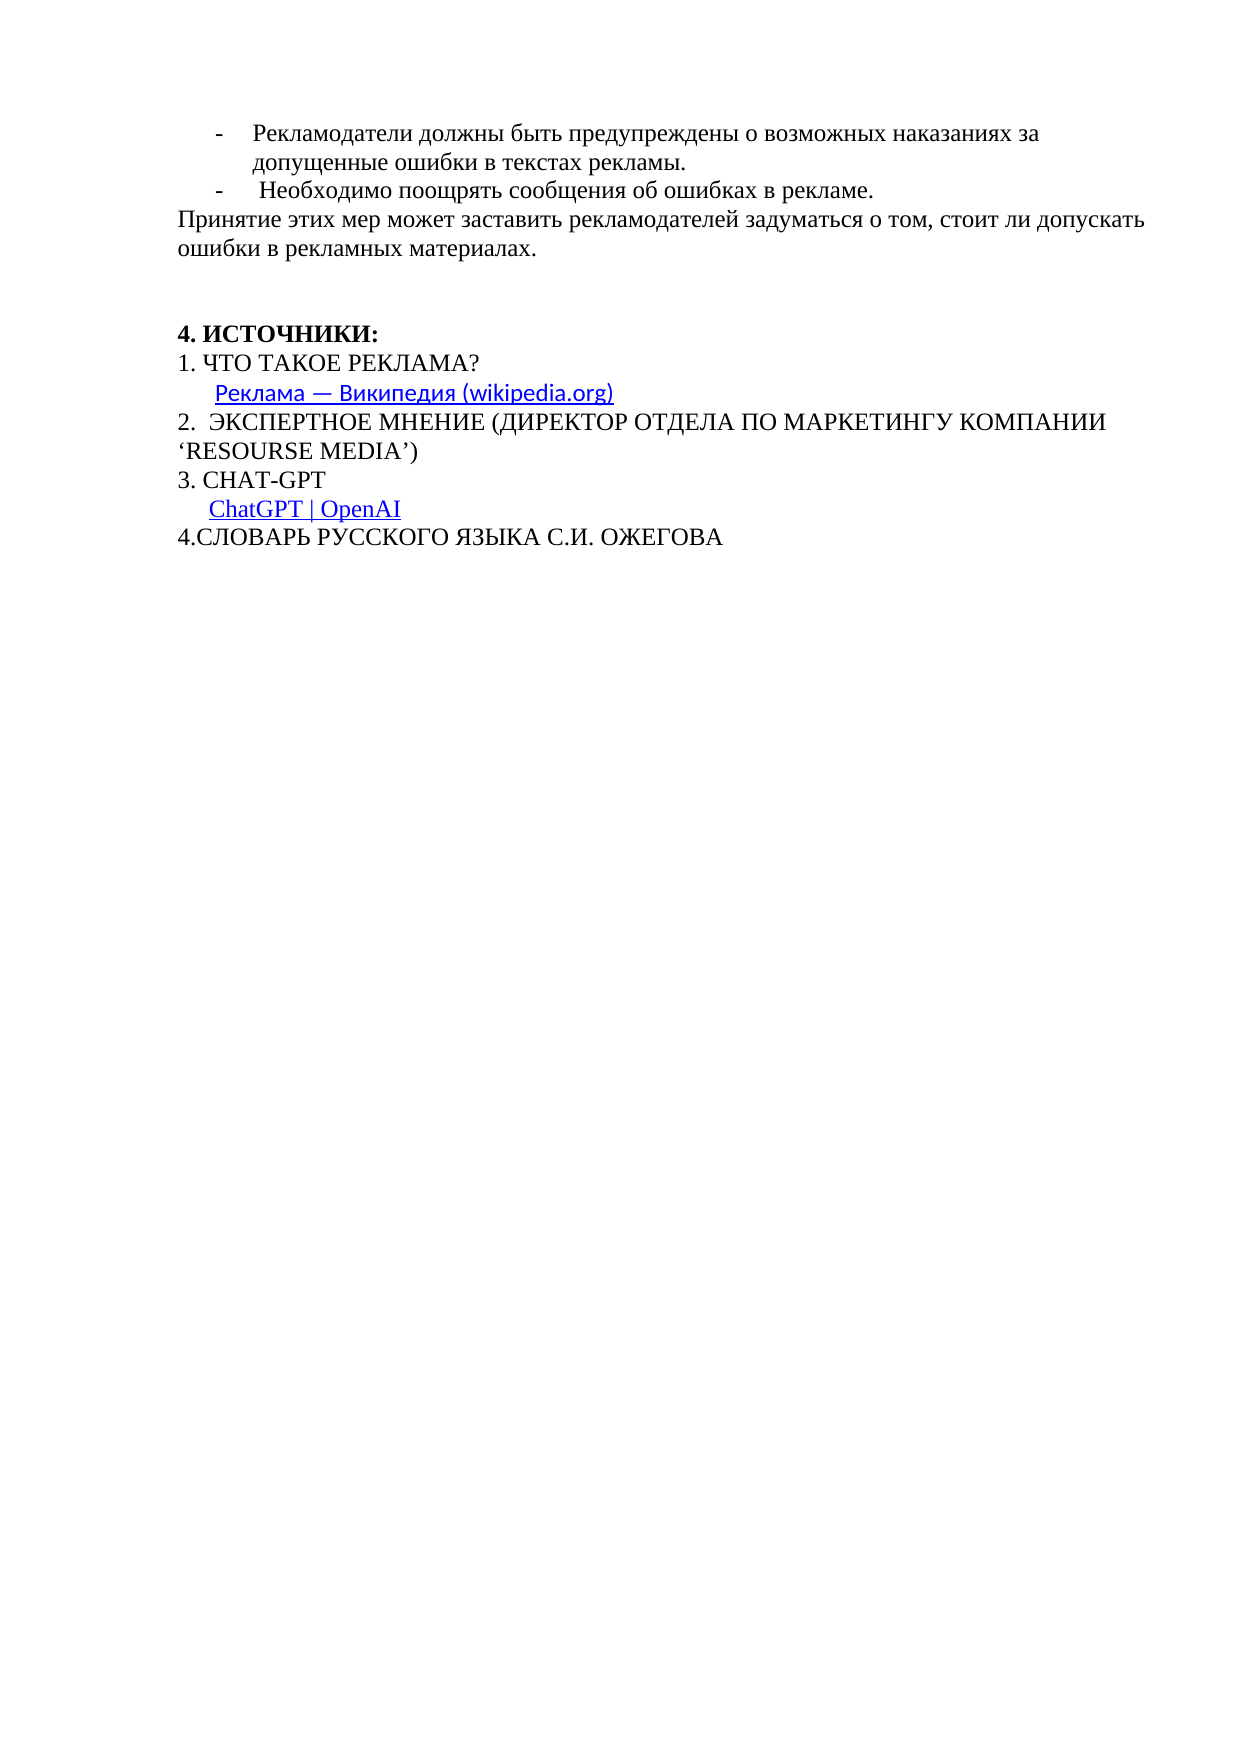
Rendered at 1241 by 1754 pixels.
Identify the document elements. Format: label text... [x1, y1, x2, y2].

text Принятие этих мер может заставить рекламодателей задуматься о том, стоит ли допускать ошибки в рекламных материалах. [177, 204, 1152, 262]
text 4. ИСТОЧНИКИ: 1. ЧТО ТАКОЕ РЕКЛАМА? [177, 291, 1152, 377]
list Рекламодатели должны быть предупреждены о возможных наказаниях за допущенные ошибки в текстах рекламы. [215, 118, 1152, 176]
list Необходимо поощрять сообщения об ошибках в рекламе. [215, 176, 1152, 204]
text 2. ЭКСПЕРТНОЕ МНЕНИЕ (ДИРЕКТОР ОТДЕЛА ПО МАРКЕТИНГУ КОМПАНИИ ‘RESOURSE MEDIA’) [177, 407, 1152, 465]
text 4.СЛОВАРЬ РУССКОГО ЯЗЫКА С.И. ОЖЕГОВА [177, 522, 1152, 551]
text ChatGPT | OpenAI [177, 494, 1152, 522]
text 3. CHAT-GPT [177, 465, 1152, 494]
text Реклама — Википедия (wikipedia.org) [177, 377, 1152, 407]
